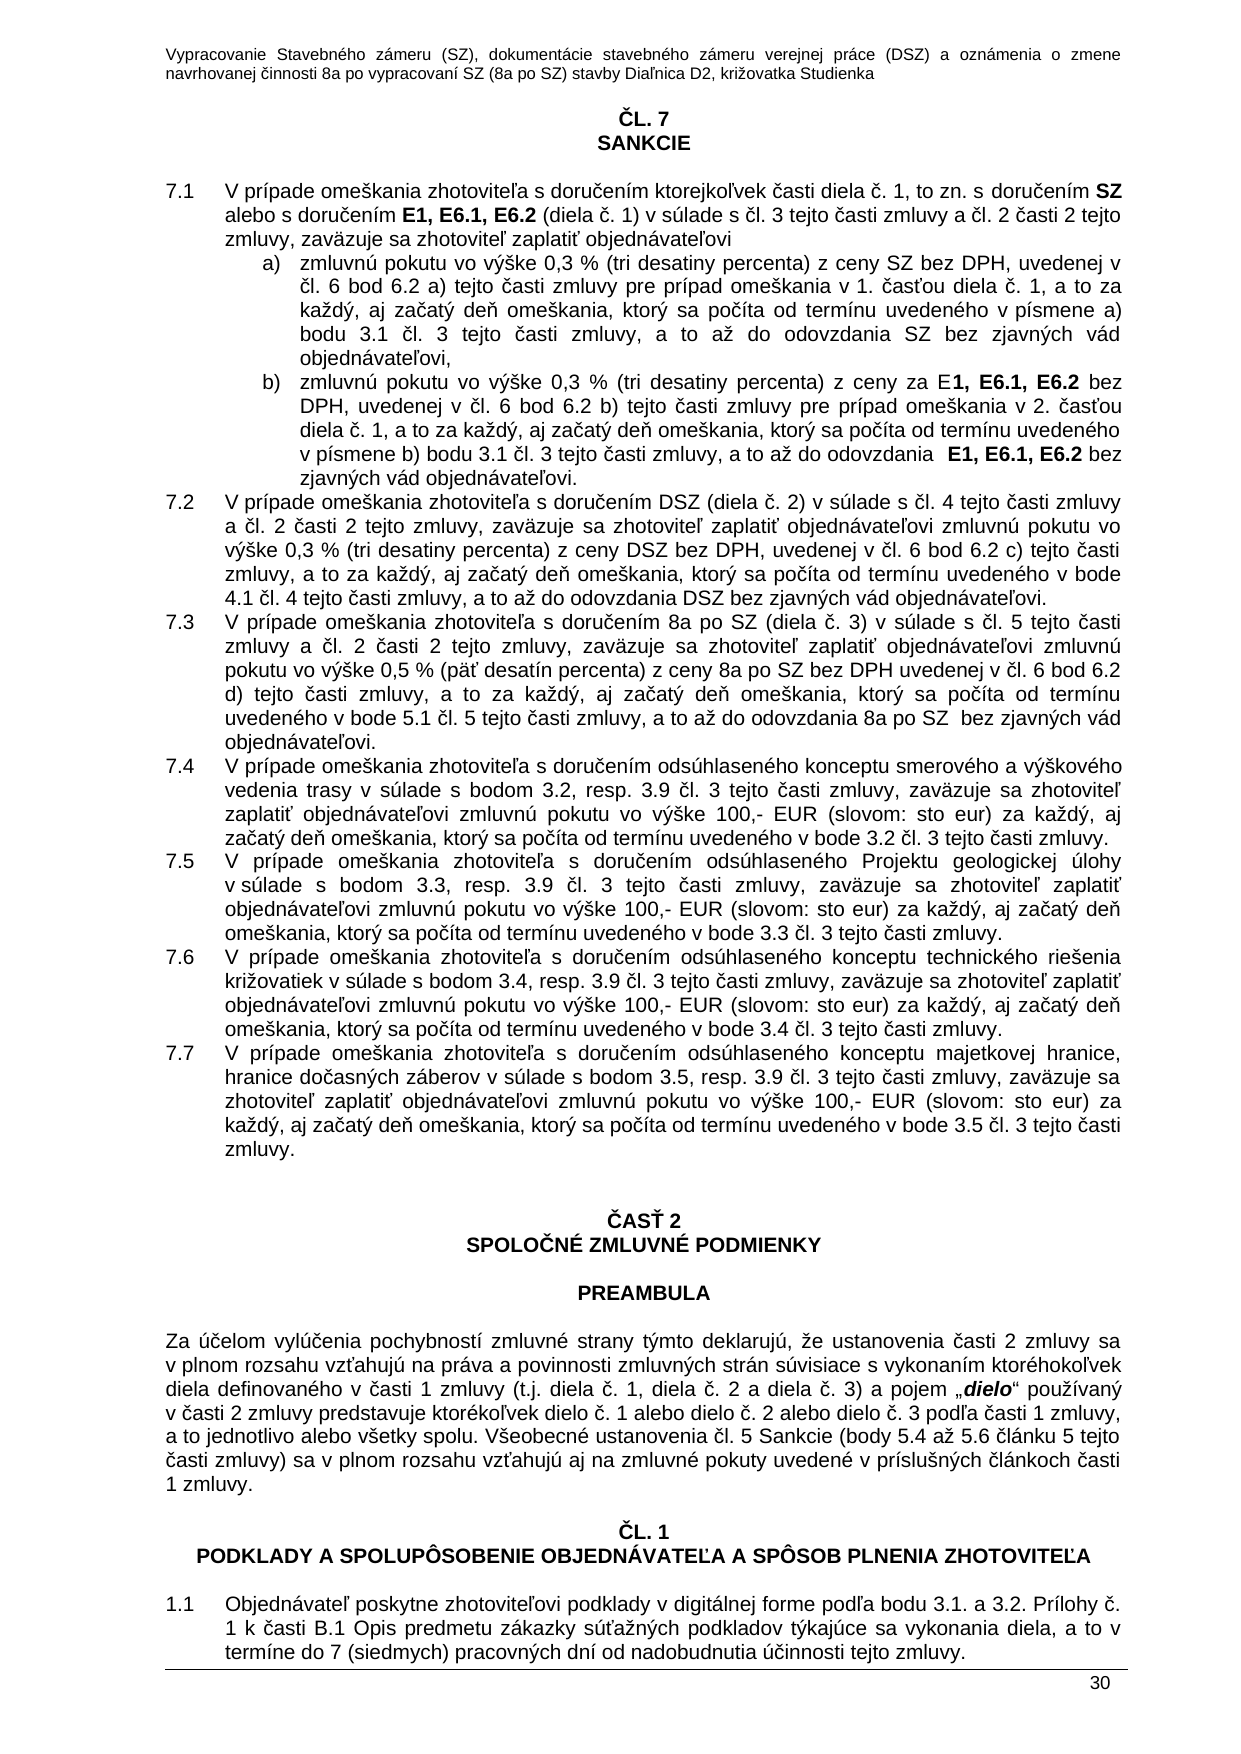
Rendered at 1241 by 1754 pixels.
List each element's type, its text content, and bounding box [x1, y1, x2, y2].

text ČL. 1 [165, 1520, 1122, 1544]
list zmluvnú pokutu vo výške 0,3 % (tri desatiny percenta) z ceny za E1, E6.1, E6.2 bez DPH, uvedenej v čl. 6 bod 6.2 b) tejto časti zmluvy pre prípad omeškania v 2. časťou diela č. 1, a to za každý, aj začatý deň omeškania, ktorý sa počíta od termínu uvedeného v písmene b) bodu 3.1 čl. 3 tejto časti zmluvy, a to až do odovzdania E1, E6.1, E6.2 bez zjavných vád objednávateľovi. [262, 370, 1122, 490]
text SPOLOČNÉ ZMLUVNÉ PODMIENKY [165, 1233, 1122, 1257]
list V prípade omeškania zhotoviteľa s doručením odsúhlaseného konceptu majetkovej hranice, hranice dočasných záberov v súlade s bodom 3.5, resp. 3.9 čl. 3 tejto časti zmluvy, zaväzuje sa zhotoviteľ zaplatiť objednávateľovi zmluvnú pokutu vo výške 100,- EUR (slovom: sto eur) za každý, aj začatý deň omeškania, ktorý sa počíta od termínu uvedeného v bode 3.5 čl. 3 tejto časti zmluvy. [165, 1041, 1122, 1161]
list zmluvnú pokutu vo výške 0,3 % (tri desatiny percenta) z ceny SZ bez DPH, uvedenej v čl. 6 bod 6.2 a) tejto časti zmluvy pre prípad omeškania v 1. časťou diela č. 1, a to za každý, aj začatý deň omeškania, ktorý sa počíta od termínu uvedeného v písmene a) bodu 3.1 čl. 3 tejto časti zmluvy, a to až do odovzdania SZ bez zjavných vád objednávateľovi, [262, 250, 1122, 370]
list V prípade omeškania zhotoviteľa s doručením odsúhlaseného konceptu smerového a výškového vedenia trasy v súlade s bodom 3.2, resp. 3.9 čl. 3 tejto časti zmluvy, zaväzuje sa zhotoviteľ zaplatiť objednávateľovi zmluvnú pokutu vo výške 100,- EUR (slovom: sto eur) za každý, aj začatý deň omeškania, ktorý sa počíta od termínu uvedeného v bode 3.2 čl. 3 tejto časti zmluvy. [165, 753, 1122, 849]
text ČASŤ 2 [165, 1209, 1122, 1233]
list V prípade omeškania zhotoviteľa s doručením ktorejkoľvek časti diela č. 1, to zn. s doručením SZ alebo s doručením E1, E6.1, E6.2 (diela č. 1) v súlade s čl. 3 tejto časti zmluvy a čl. 2 časti 2 tejto zmluvy, zaväzuje sa zhotoviteľ zaplatiť objednávateľovi [165, 178, 1122, 250]
text PREAMBULA [165, 1281, 1122, 1304]
text ČL. 7 [165, 107, 1122, 131]
list V prípade omeškania zhotoviteľa s doručením DSZ (diela č. 2) v súlade s čl. 4 tejto časti zmluvy a čl. 2 časti 2 tejto zmluvy, zaväzuje sa zhotoviteľ zaplatiť objednávateľovi zmluvnú pokutu vo výške 0,3 % (tri desatiny percenta) z ceny DSZ bez DPH, uvedenej v čl. 6 bod 6.2 c) tejto časti zmluvy, a to za každý, aj začatý deň omeškania, ktorý sa počíta od termínu uvedeného v bode 4.1 čl. 4 tejto časti zmluvy, a to až do odovzdania DSZ bez zjavných vád objednávateľovi. [165, 490, 1122, 610]
list V prípade omeškania zhotoviteľa s doručením odsúhlaseného konceptu technického riešenia križovatiek v súlade s bodom 3.4, resp. 3.9 čl. 3 tejto časti zmluvy, zaväzuje sa zhotoviteľ zaplatiť objednávateľovi zmluvnú pokutu vo výške 100,- EUR (slovom: sto eur) za každý, aj začatý deň omeškania, ktorý sa počíta od termínu uvedeného v bode 3.4 čl. 3 tejto časti zmluvy. [165, 945, 1122, 1041]
text SANKCIE [165, 131, 1122, 154]
text PODKLADY A SPOLUPÔSOBENIE OBJEDNÁVATEĽA A SPÔSOB PLNENIA ZHOTOVITEĽA [165, 1544, 1122, 1568]
list V prípade omeškania zhotoviteľa s doručením 8a po SZ (diela č. 3) v súlade s čl. 5 tejto časti zmluvy a čl. 2 časti 2 tejto zmluvy, zaväzuje sa zhotoviteľ zaplatiť objednávateľovi zmluvnú pokutu vo výške 0,5 % (päť desatín percenta) z ceny 8a po SZ bez DPH uvedenej v čl. 6 bod 6.2 d) tejto časti zmluvy, a to za každý, aj začatý deň omeškania, ktorý sa počíta od termínu uvedeného v bode 5.1 čl. 5 tejto časti zmluvy, a to až do odovzdania 8a po SZ bez zjavných vád objednávateľovi. [165, 610, 1122, 753]
list Objednávateľ poskytne zhotoviteľovi podklady v digitálnej forme podľa bodu 3.1. a 3.2. Prílohy č. 1 k časti B.1 Opis predmetu zákazky súťažných podkladov týkajúce sa vykonania diela, a to v termíne do 7 (siedmych) pracovných dní od nadobudnutia účinnosti tejto zmluvy. [165, 1592, 1122, 1664]
text Za účelom vylúčenia pochybností zmluvné strany týmto deklarujú, že ustanovenia časti 2 zmluvy sa v plnom rozsahu vzťahujú na práva a povinnosti zmluvných strán súvisiace s vykonaním ktoréhokoľvek diela definovaného v časti 1 zmluvy (t.j. diela č. 1, diela č. 2 a diela č. 3) a pojem „dielo“ používaný v časti 2 zmluvy predstavuje ktorékoľvek dielo č. 1 alebo dielo č. 2 alebo dielo č. 3 podľa časti 1 zmluvy, a to jednotlivo alebo všetky spolu. Všeobecné ustanovenia čl. 5 Sankcie (body 5.4 až 5.6 článku 5 tejto časti zmluvy) sa v plnom rozsahu vzťahujú aj na zmluvné pokuty uvedené v príslušných článkoch časti 1 zmluvy. [165, 1328, 1122, 1496]
list V prípade omeškania zhotoviteľa s doručením odsúhlaseného Projektu geologickej úlohy v súlade s bodom 3.3, resp. 3.9 čl. 3 tejto časti zmluvy, zaväzuje sa zhotoviteľ zaplatiť objednávateľovi zmluvnú pokutu vo výške 100,- EUR (slovom: sto eur) za každý, aj začatý deň omeškania, ktorý sa počíta od termínu uvedeného v bode 3.3 čl. 3 tejto časti zmluvy. [165, 849, 1122, 945]
